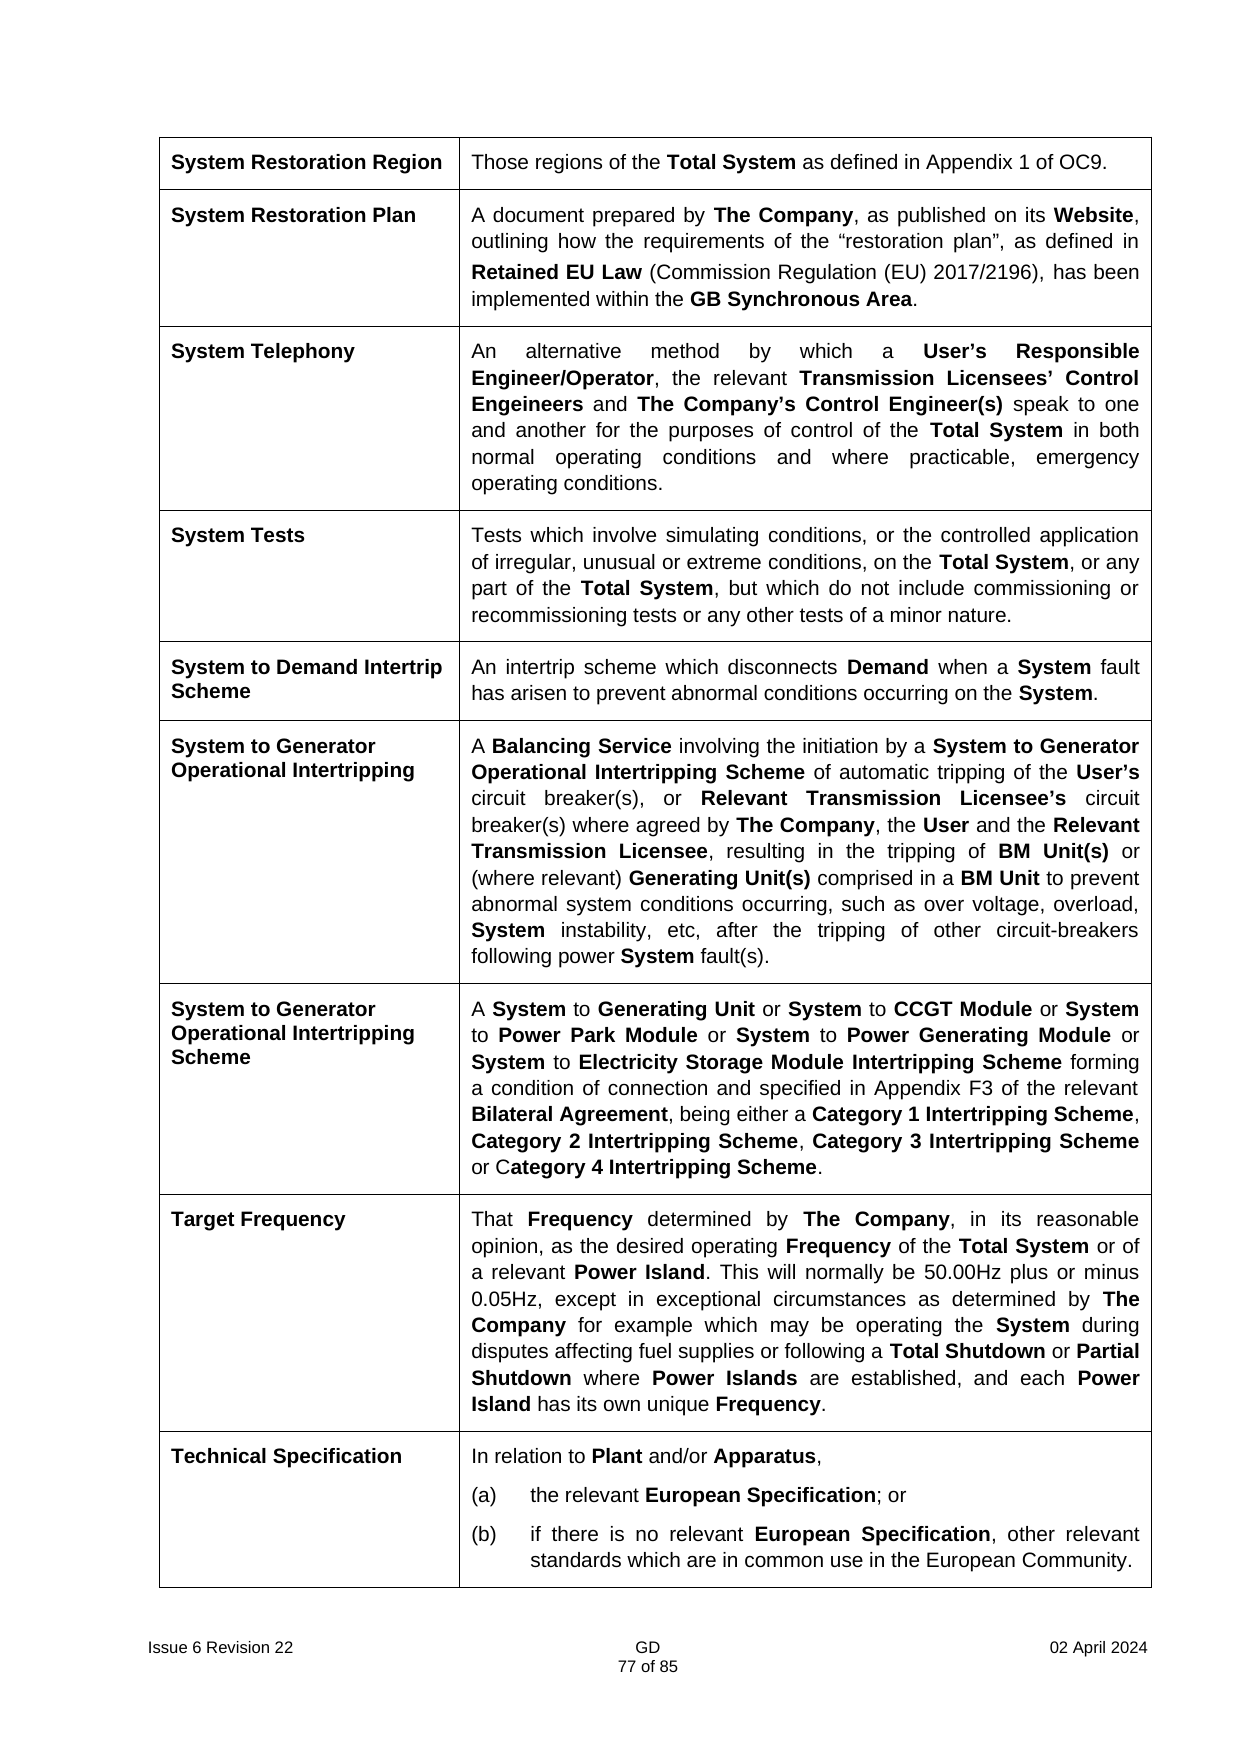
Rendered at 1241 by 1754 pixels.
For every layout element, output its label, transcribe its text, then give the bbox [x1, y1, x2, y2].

table_cell System to Demand Intertrip Scheme [160, 642, 459, 720]
table_cell An alternative method by which a User’s Responsible Engineer/Operator, the relevant Transmission Licensees’ Control Engeineers and The Company’s Control Engineer(s) speak to one and another for the purposes of control of the Total System in both normal operating conditions and where practicable, emergency operating conditions. [460, 327, 1151, 510]
table_cell A Balancing Service involving the initiation by a System to Generator Operational Intertripping Scheme of automatic tripping of the User’s circuit breaker(s), or Relevant Transmission Licensee’s circuit breaker(s) where agreed by The Company, the User and the Relevant Transmission Licensee, resulting in the tripping of BM Unit(s) or (where relevant) Generating Unit(s) comprised in a BM Unit to prevent abnormal system conditions occurring, such as over voltage, overload, System instability, etc, after the tripping of other circuit-breakers following power System fault(s). [460, 721, 1151, 983]
table_cell System Restoration Plan [160, 190, 459, 326]
table_cell A System to Generating Unit or System to CCGT Module or System to Power Park Module or System to Power Generating Module or System to Electricity Storage Module Intertripping Scheme forming a condition of connection and specified in Appendix F3 of the relevant Bilateral Agreement, being either a Category 1 Intertripping Scheme, Category 2 Intertripping Scheme, Category 3 Intertripping Scheme or Category 4 Intertripping Scheme. [460, 984, 1151, 1194]
table_cell A document prepared by The Company, as published on its Website, outlining how the requirements of the “restoration plan”, as defined in Retained EU Law (Commission Regulation (EU) 2017/2196), has been implemented within the GB Synchronous Area. [460, 190, 1151, 326]
table_cell An intertrip scheme which disconnects Demand when a System fault has arisen to prevent abnormal conditions occurring on the System. [460, 642, 1151, 720]
table_cell That Frequency determined by The Company, in its reasonable opinion, as the desired operating Frequency of the Total System or of a relevant Power Island. This will normally be 50.00Hz plus or minus 0.05Hz, except in exceptional circumstances as determined by The Company for example which may be operating the System during disputes affecting fuel supplies or following a Total Shutdown or Partial Shutdown where Power Islands are established, and each Power Island has its own unique Frequency. [460, 1195, 1151, 1431]
table_cell Tests which involve simulating conditions, or the controlled application of irregular, unusual or extreme conditions, on the Total System, or any part of the Total System, but which do not include commissioning or recommissioning tests or any other tests of a minor nature. [460, 511, 1151, 641]
table_cell In relation to Plant and/or Apparatus, (a) the relevant European Specification; or (b) if there is no relevant European Specification, other relevant standards which are in common use in the European Community. [460, 1432, 1151, 1587]
table_cell Those regions of the Total System as defined in Appendix 1 of OC9. [460, 138, 1151, 189]
table_cell System Restoration Region [160, 138, 459, 189]
table_cell System to Generator Operational Intertripping Scheme [160, 984, 459, 1194]
table_cell Target Frequency [160, 1195, 459, 1431]
table_cell System to Generator Operational Intertripping [160, 721, 459, 983]
table_cell System Tests [160, 511, 459, 641]
table_cell Technical Specification [160, 1432, 459, 1587]
table_cell System Telephony [160, 327, 459, 510]
